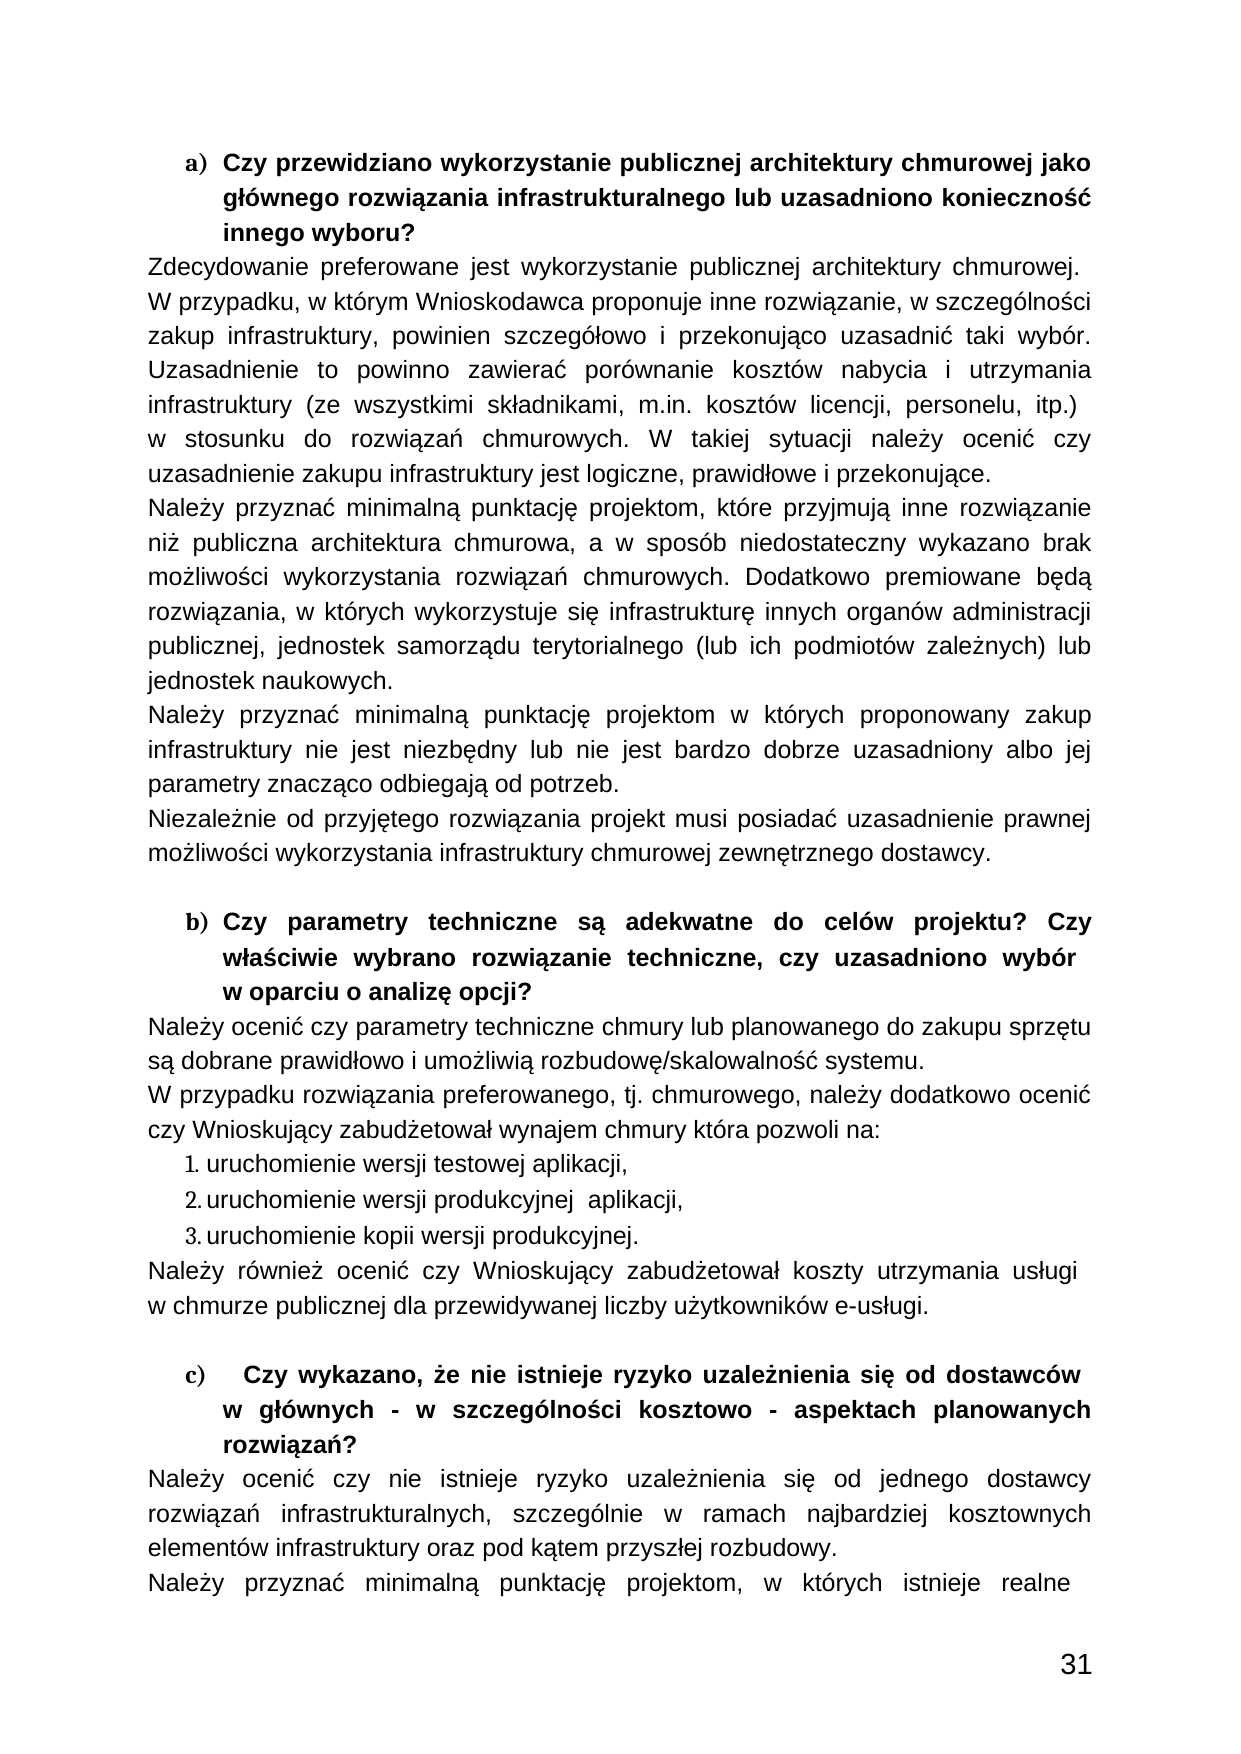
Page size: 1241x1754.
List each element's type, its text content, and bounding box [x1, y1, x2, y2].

list uruchomienie wersji produkcyjnej aplikacji, [185, 1185, 1093, 1215]
list Czy wykazano, że nie istnieje ryzyko uzależnienia się od dostawców w głównych - w szczególności kosztowo - aspektach planowanych rozwiązań? [185, 1360, 1093, 1458]
text Należy ocenić czy nie istnieje ryzyko uzależnienia się od jednego dostawcy rozwiązań infrastrukturalnych, szczególnie w ramach najbardziej kosztownych elementów infrastruktury oraz pod kątem przyszłej rozbudowy. [148, 1464, 1093, 1562]
text W przypadku rozwiązania preferowanego, tj. chmurowego, należy dodatkowo ocenić czy Wnioskujący zabudżetował wynajem chmury która pozwoli na: [148, 1080, 1093, 1144]
list Czy parametry techniczne są adekwatne do celów projektu? Czy właściwie wybrano rozwiązanie techniczne, czy uzasadniono wybór w oparciu o analizę opcji? [185, 907, 1093, 1006]
list uruchomienie kopii wersji produkcyjnej. [185, 1221, 1093, 1250]
text Zdecydowanie preferowane jest wykorzystanie publicznej architektury chmurowej. W przypadku, w którym Wnioskodawca proponuje inne rozwiązanie, w szczególności zakup infrastruktury, powinien szczegółowo i przekonująco uzasadnić taki wybór. Uzasadnienie to powinno zawierać porównanie kosztów nabycia i utrzymania infrastruktury (ze wszystkimi składnikami, m.in. kosztów licencji, personelu, itp.) w stosunku do rozwiązań chmurowych. W takiej sytuacji należy ocenić czy uzasadnienie zakupu infrastruktury jest logiczne, prawidłowe i przekonujące. [148, 252, 1093, 488]
text Należy ocenić czy parametry techniczne chmury lub planowanego do zakupu sprzętu są dobrane prawidłowo i umożliwią rozbudowę/skalowalność systemu. [148, 1011, 1093, 1075]
text Niezależnie od przyjętego rozwiązania projekt musi posiadać uzasadnienie prawnej możliwości wykorzystania infrastruktury chmurowej zewnętrznego dostawcy. [148, 804, 1093, 867]
text Należy również ocenić czy Wnioskujący zabudżetował koszty utrzymania usługi w chmurze publicznej dla przewidywanej liczby użytkowników e-usługi. [148, 1256, 1093, 1319]
text Należy przyznać minimalną punktację projektom w których proponowany zakup infrastruktury nie jest niezbędny lub nie jest bardzo dobrze uzasadniony albo jej parametry znacząco odbiegają od potrzeb. [148, 700, 1093, 798]
list Czy przewidziano wykorzystanie publicznej architektury chmurowej jako głównego rozwiązania infrastrukturalnego lub uzasadniono konieczność innego wyboru? [185, 148, 1093, 246]
text Należy przyznać minimalną punktację projektom, które przyjmują inne rozwiązanie niż publiczna architektura chmurowa, a w sposób niedostateczny wykazano brak możliwości wykorzystania rozwiązań chmurowych. Dodatkowo premiowane będą rozwiązania, w których wykorzystuje się infrastrukturę innych organów administracji publicznej, jednostek samorządu terytorialnego (lub ich podmiotów zależnych) lub jednostek naukowych. [148, 493, 1093, 694]
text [148, 1567, 1093, 1596]
list uruchomienie wersji testowej aplikacji, [185, 1149, 1093, 1179]
